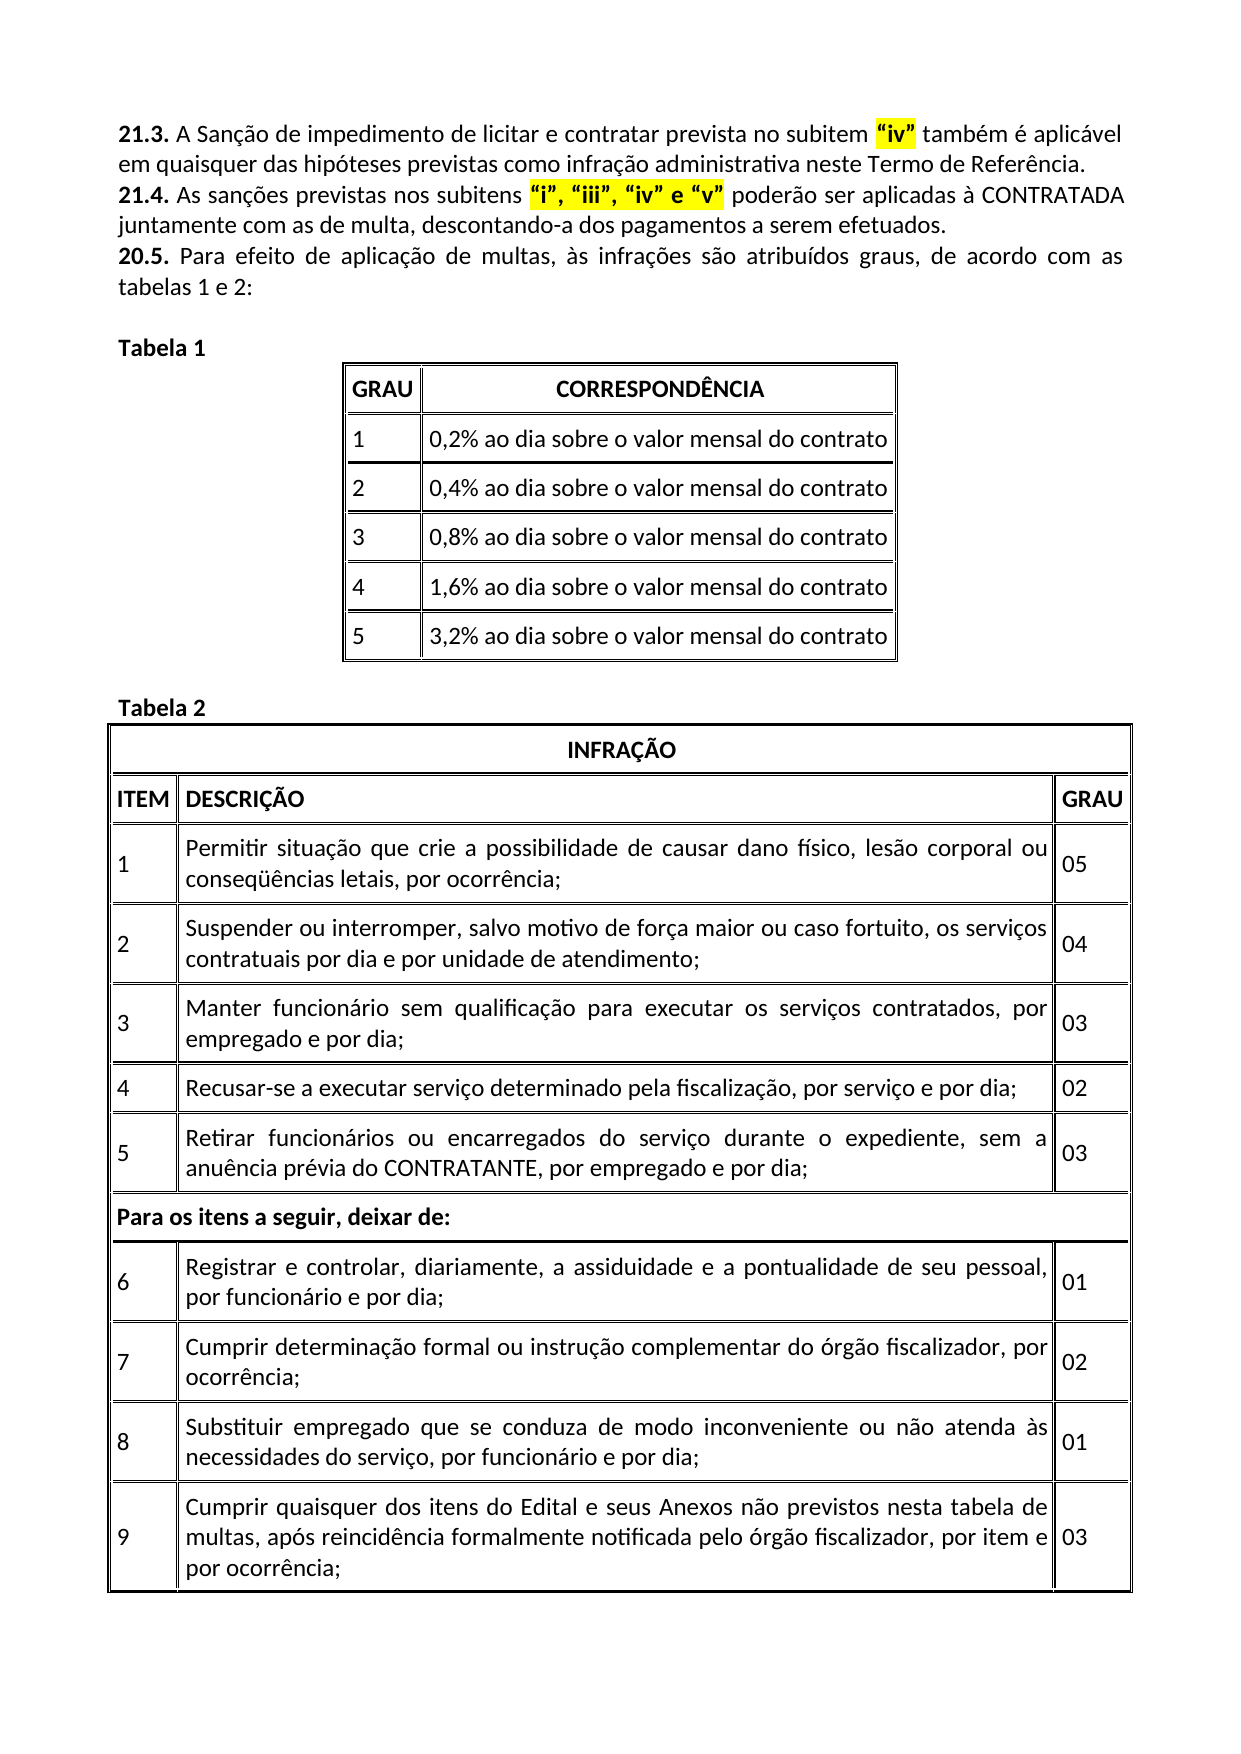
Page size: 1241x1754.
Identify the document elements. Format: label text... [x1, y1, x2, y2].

table_cell 0,2% ao dia sobre o valor mensal do contrato [421, 412, 896, 461]
table_cell 2 [346, 461, 420, 510]
table_cell 1 [344, 412, 421, 461]
table_cell 3 [111, 981, 176, 1061]
text 21.4. As sanções previstas nos subitens “i”, “iii”, “iv” e “v” poderão ser aplicadas à CONTRATADA juntamente com as de multa, descontando-a dos pagamentos a serem efetuados. [118, 179, 1125, 240]
table_cell Permitir situação que crie a possibilidade de causar dano físico, lesão corporal ou conseqüências letais, por ocorrência; [179, 825, 1052, 901]
table_cell ITEM [111, 772, 176, 822]
table_cell 6 [111, 1240, 176, 1320]
table_cell 03 [1054, 1111, 1131, 1191]
table_cell 02 [1054, 1320, 1131, 1400]
table_cell 04 [1056, 901, 1130, 981]
table_cell 4 [111, 1061, 176, 1111]
table_cell 8 [109, 1400, 178, 1479]
table_cell Substituir empregado que se conduza de modo inconveniente ou não atenda às necessidades do serviço, por funcionário e por dia; [179, 1403, 1052, 1479]
table_cell Cumprir determinação formal ou instrução complementar do órgão fiscalizador, por ocorrência; [179, 1323, 1052, 1400]
table_cell 5 [346, 609, 421, 658]
table_cell Registrar e controlar, diariamente, a assiduidade e a pontualidade de seu pessoal, por funcionário e por dia; [179, 1243, 1052, 1320]
table_cell Retirar funcionários ou encarregados do serviço durante o expediente, sem a anuência prévia do CONTRATANTE, por empregado e por dia; [179, 1114, 1052, 1191]
text Tabela 1 [118, 332, 1125, 362]
table_cell 4 [344, 560, 421, 609]
table_cell Suspender ou interromper, salvo motivo de força maior ou caso fortuito, os serviços contratuais por dia e por unidade de atendimento; [179, 905, 1052, 981]
table_cell 02 [1056, 1061, 1130, 1111]
table_cell 7 [109, 1320, 178, 1400]
table_cell 5 [109, 1111, 178, 1191]
table_cell 3 [346, 510, 420, 560]
table_cell 05 [1054, 822, 1131, 901]
table_cell 2 [111, 901, 176, 981]
table_cell Recusar-se a executar serviço determinado pela fiscalização, por serviço e por dia; [179, 1065, 1052, 1111]
table_cell 1 [109, 822, 178, 901]
table_cell 0,4% ao dia sobre o valor mensal do contrato [423, 461, 895, 510]
text 20.5. Para efeito de aplicação de multas, às infrações são atribuídos graus, de acordo com as tabelas 1 e 2: [118, 240, 1125, 301]
table_cell 9 [111, 1480, 178, 1590]
table_header CORRESPONDÊNCIA [421, 366, 895, 412]
table_cell 0,8% ao dia sobre o valor mensal do contrato [423, 510, 895, 560]
table_cell 3,2% ao dia sobre o valor mensal do contrato [421, 609, 895, 658]
table_cell 01 [1054, 1400, 1131, 1479]
table_header GRAU [346, 366, 421, 412]
table_cell GRAU [1056, 772, 1130, 822]
table_cell Cumprir quaisquer dos itens do Edital e seus Anexos não previstos nesta tabela de multas, após reincidência formalmente notificada pelo órgão fiscalizador, por item e por ocorrência; [178, 1480, 1054, 1590]
table_cell 03 [1054, 1480, 1130, 1590]
table_cell Manter funcionário sem qualificação para executar os serviços contratados, por empregado e por dia; [179, 985, 1052, 1061]
table_cell 1,6% ao dia sobre o valor mensal do contrato [421, 560, 896, 609]
table_cell DESCRIÇÃO [179, 776, 1052, 822]
table_cell 03 [1056, 981, 1130, 1061]
table_cell 01 [1056, 1240, 1130, 1320]
table_header INFRAÇÃO [111, 726, 1130, 772]
text 21.3. A Sanção de impedimento de licitar e contratar prevista no subitem “iv” também é aplicável em quaisquer das hipóteses previstas como infração administrativa neste Termo de Referência. [118, 118, 1122, 179]
table_cell Para os itens a seguir, deixar de: [109, 1191, 1131, 1240]
text Tabela 2 [118, 692, 1125, 723]
